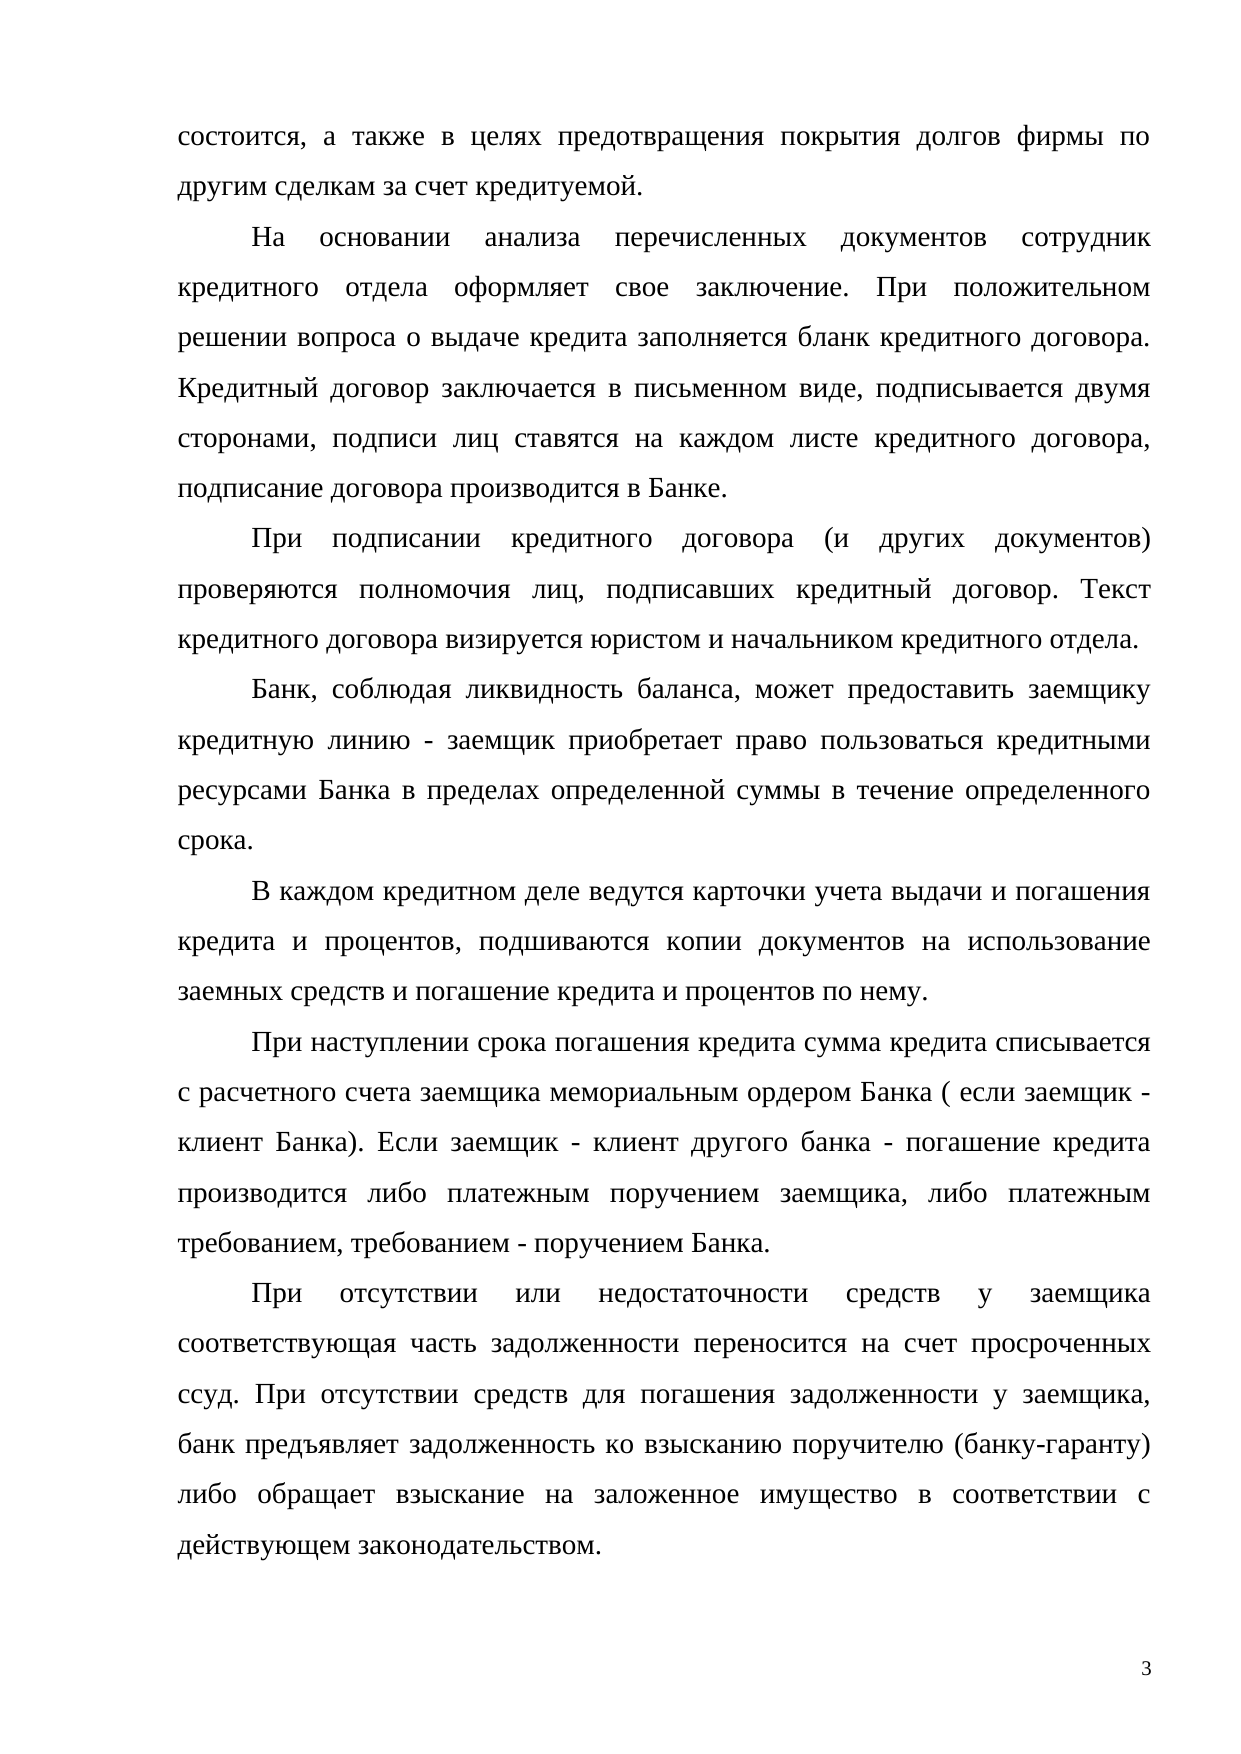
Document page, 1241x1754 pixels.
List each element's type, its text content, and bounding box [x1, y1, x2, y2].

text На основании анализа перечисленных документов сотрудник кредитного отдела оформляет свое заключение. При положительном решении вопроса о выдаче кредита заполняется бланк кредитного договора. Кредитный договор заключается в письменном виде, подписывается двумя сторонами, подписи лиц ставятся на каждом листе кредитного договора, подписание договора производится в Банке. [177, 219, 1152, 504]
text Банк, соблюдая ликвидность баланса, может предоставить заемщику кредитную линию - заемщик приобретает право пользоваться кредитными ресурсами Банка в пределах определенной суммы в течение определенного срока. [177, 672, 1152, 856]
text При отсутствии или недостаточности средств у заемщика соответствующая часть задолженности переносится на счет просроченных ссуд. При отсутствии средств для погашения задолженности у заемщика, банк предъявляет задолженность ко взысканию поручителю (банку-гаранту) либо обращает взыскание на заложенное имущество в соответствии с действующем законодательством. [177, 1275, 1152, 1560]
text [177, 118, 1152, 202]
text При подписании кредитного договора (и других документов) проверяются полномочия лиц, подписавших кредитный договор. Текст кредитного договора визируется юристом и начальником кредитного отдела. [177, 521, 1152, 655]
text В каждом кредитном деле ведутся карточки учета выдачи и погашения кредита и процентов, подшиваются копии документов на использование заемных средств и погашение кредита и процентов по нему. [177, 873, 1152, 1007]
text При наступлении срока погашения кредита сумма кредита списывается с расчетного счета заемщика мемориальным ордером Банка ( если заемщик - клиент Банка). Если заемщик - клиент другого банка - погашение кредита производится либо платежным поручением заемщика, либо платежным требованием, требованием - поручением Банка. [177, 1024, 1152, 1258]
